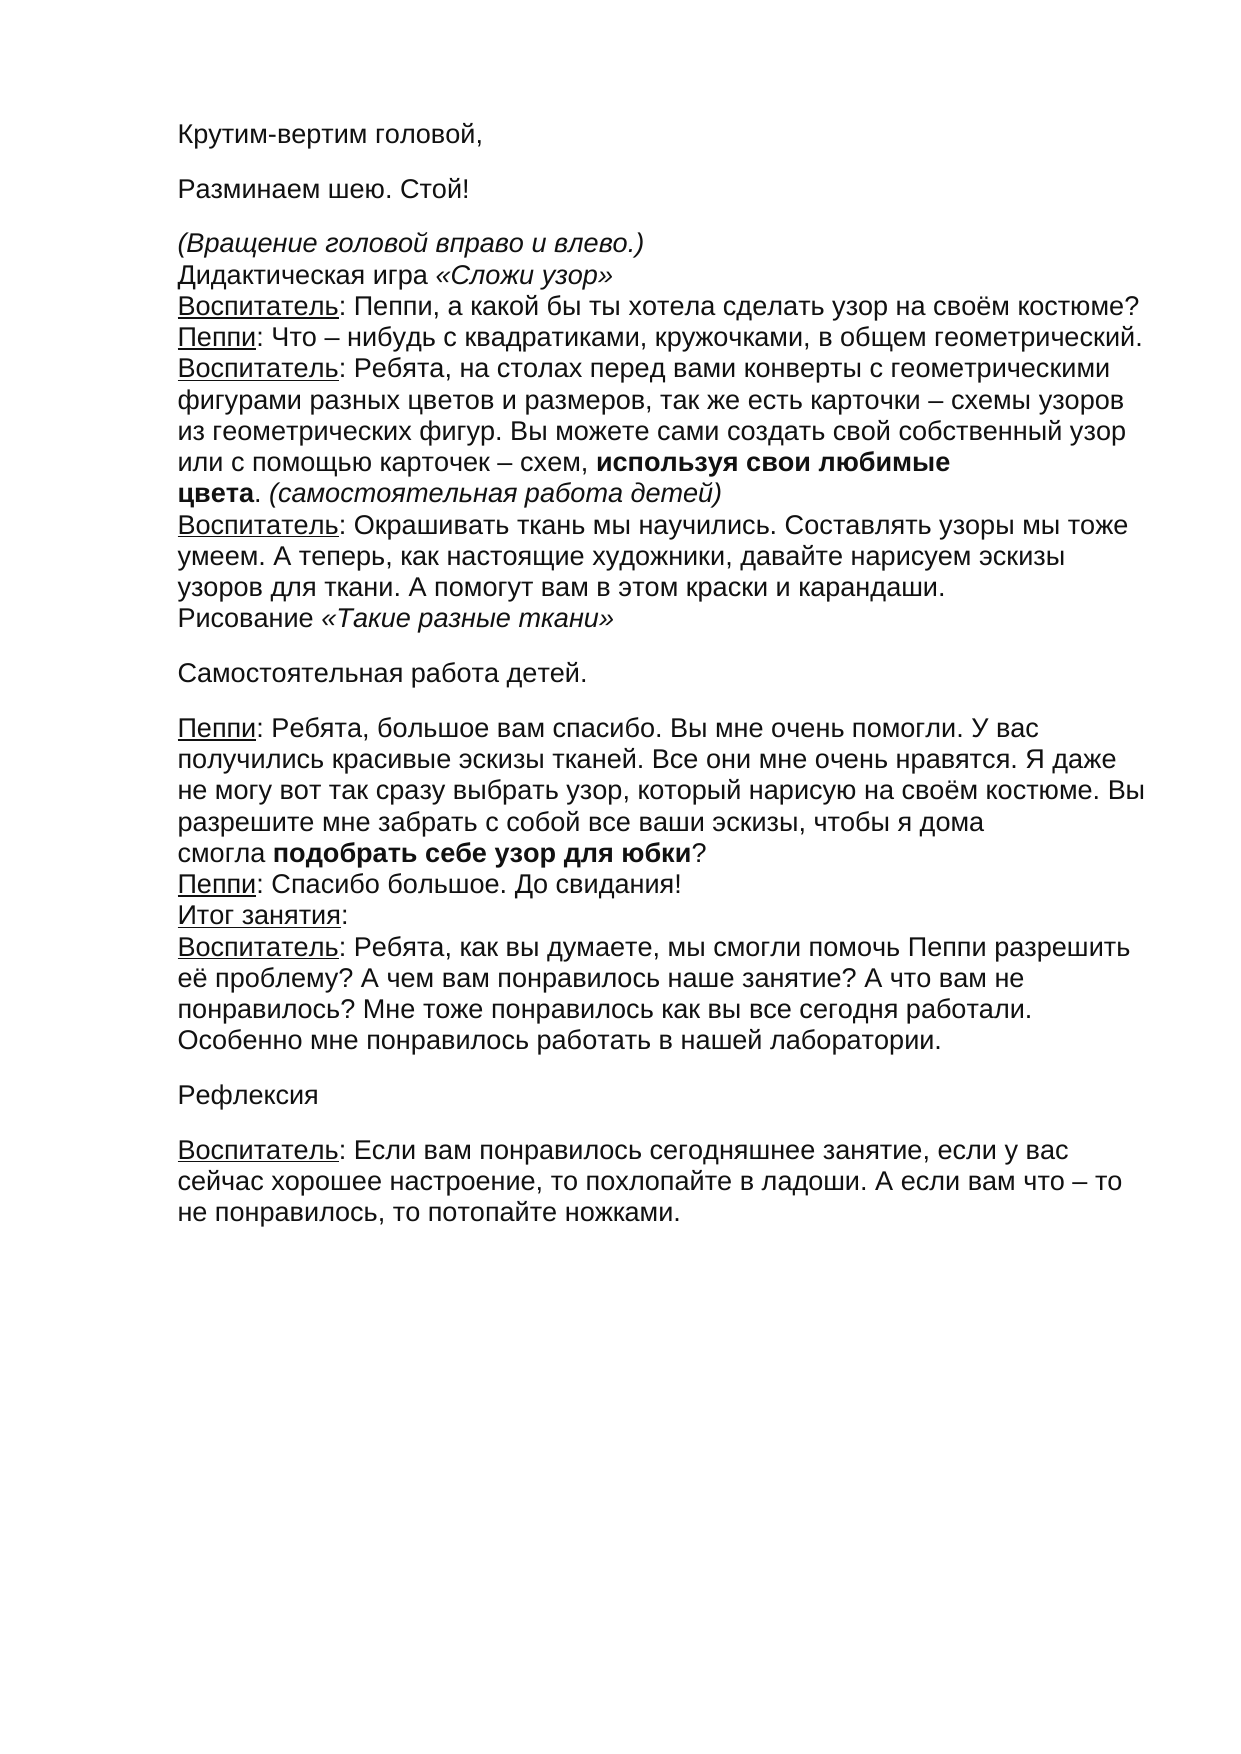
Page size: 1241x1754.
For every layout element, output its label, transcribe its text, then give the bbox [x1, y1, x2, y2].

text Воспитатель: Ребята, как вы думаете, мы смогли помочь Пеппи разрешить её проблему? А чем вам понравилось наше занятие? А что вам не понравилось? Мне тоже понравилось как вы все сегодня работали. Особенно мне понравилось работать в нашей лаборатории. [177, 931, 1152, 1056]
text Дидактическая игра «Сложи узор» [177, 259, 1152, 290]
text Воспитатель: Ребята, на столах перед вами конверты с геометрическими фигурами разных цветов и размеров, так же есть карточки – схемы узоров из геометрических фигур. Вы можете сами создать свой собственный узор или с помощью карточек – схем, используя свои любимые цвета. (самостоятельная работа детей) [177, 352, 1152, 509]
text Рисование «Такие разные ткани» [177, 602, 1152, 634]
text Разминаем шею. Стой! [177, 173, 1152, 204]
text Самостоятельная работа детей. [177, 657, 1152, 688]
text Воспитатель: Окрашивать ткань мы научились. Составлять узоры мы тоже умеем. А теперь, как настоящие художники, давайте нарисуем эскизы узоров для ткани. А помогут вам в этом краски и карандаши. [177, 509, 1152, 602]
text Рефлексия [177, 1079, 1152, 1110]
text Воспитатель: Если вам понравилось сегодняшнее занятие, если у вас сейчас хорошее настроение, то похлопайте в ладоши. А если вам что – то не понравилось, то потопайте ножками. [177, 1134, 1152, 1227]
text Воспитатель: Пеппи, а какой бы ты хотела сделать узор на своём костюме? [177, 290, 1152, 321]
text Крутим-вертим головой, [177, 118, 1152, 149]
text (Вращение головой вправо и влево.) [177, 227, 1152, 259]
text Пеппи: Что – нибудь с квадратиками, кружочками, в общем геометрический. [177, 321, 1152, 352]
text Пеппи: Ребята, большое вам спасибо. Вы мне очень помогли. У вас получились красивые эскизы тканей. Все они мне очень нравятся. Я даже не могу вот так сразу выбрать узор, который нарисую на своём костюме. Вы разрешите мне забрать с собой все ваши эскизы, чтобы я дома смогла подобрать себе узор для юбки? [177, 712, 1152, 868]
text Пеппи: Спасибо большое. До свидания! [177, 868, 1152, 899]
text Итог занятия: [177, 899, 1152, 931]
